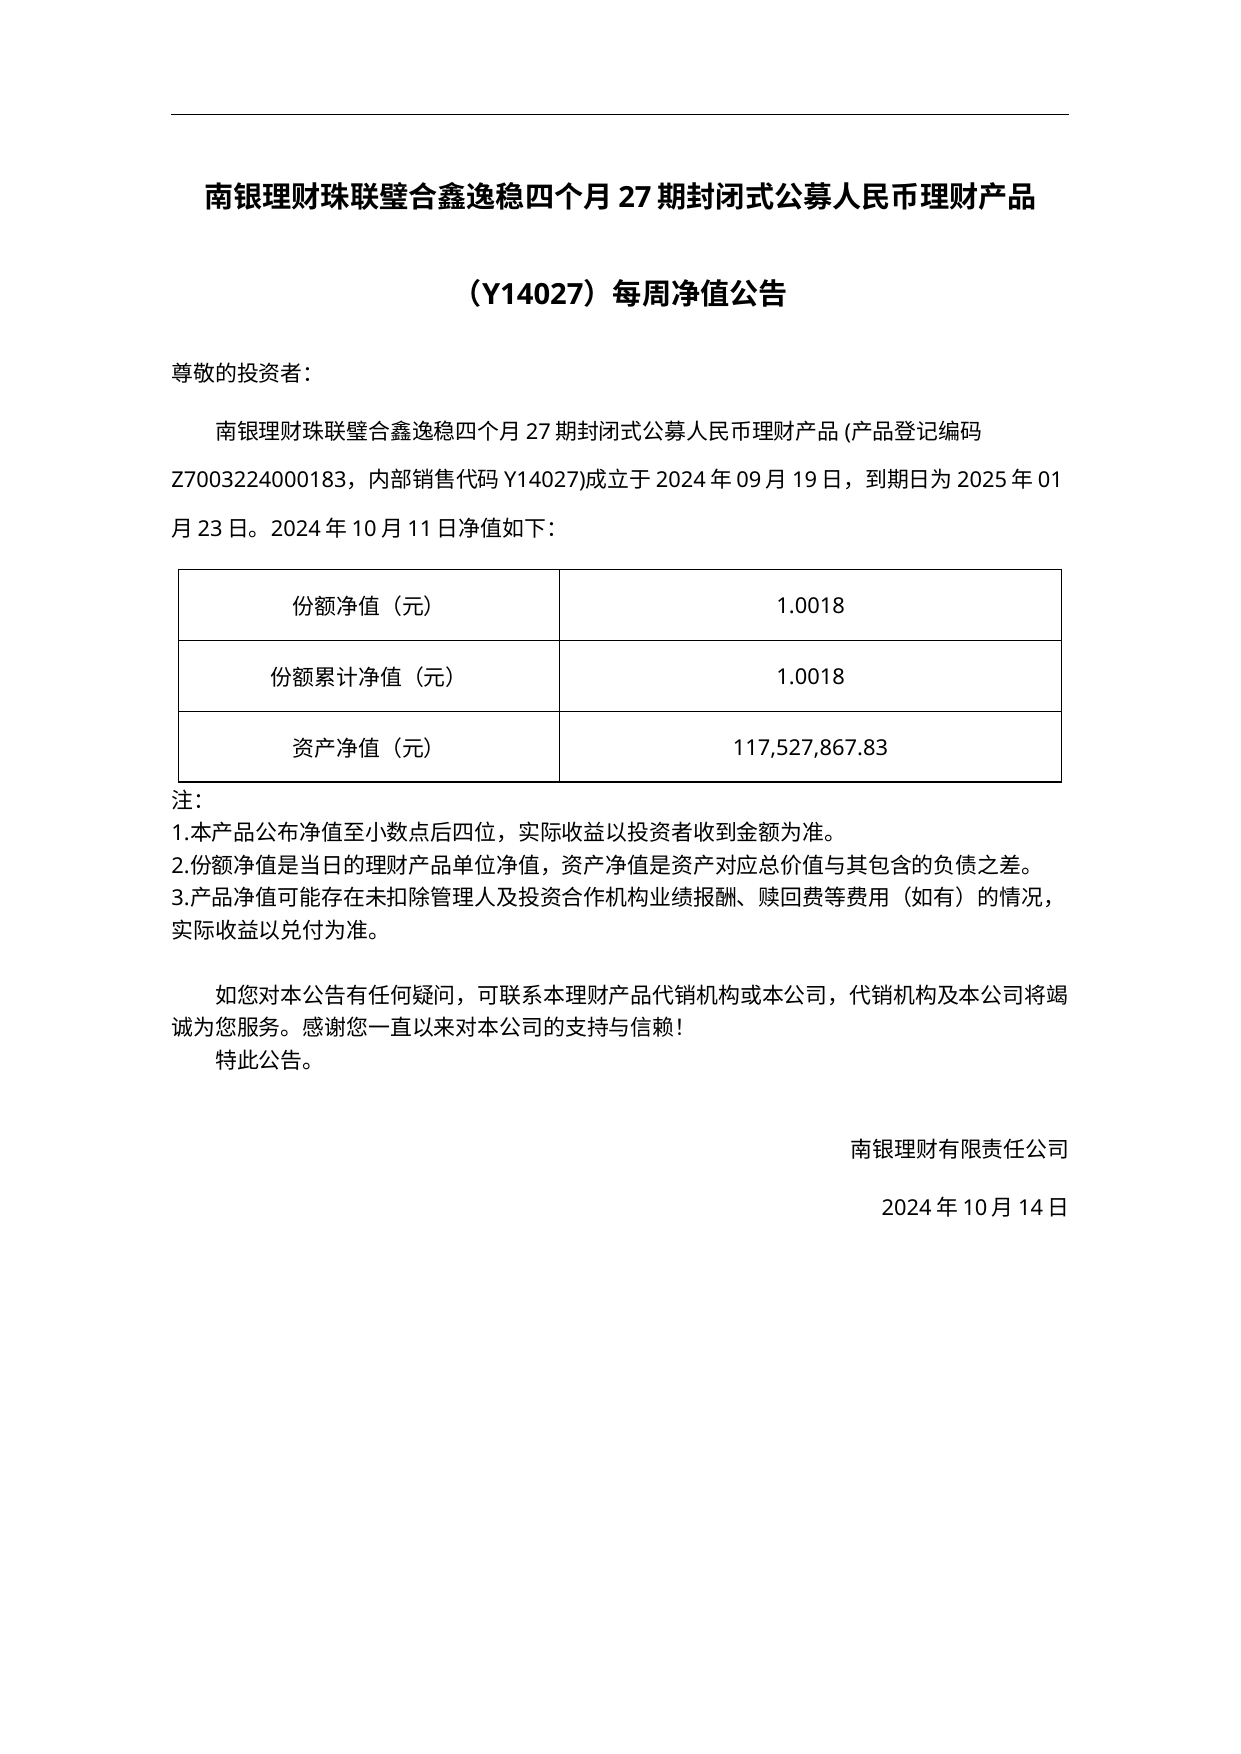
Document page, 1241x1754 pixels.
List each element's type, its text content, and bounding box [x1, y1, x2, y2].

text 特此公告。 [171, 1042, 1069, 1075]
text 3.产品净值可能存在未扣除管理人及投资合作机构业绩报酬、赎回费等费用（如有）的情况，实际收益以兑付为准。 [171, 880, 1069, 945]
text 尊敬的投资者： [171, 355, 1069, 388]
text 南银理财有限责任公司 [171, 1132, 1069, 1164]
table_cell 117,527,867.83 [560, 712, 1061, 781]
text 1.本产品公布净值至小数点后四位，实际收益以投资者收到金额为准。 [171, 815, 1069, 847]
text 2024年10月14日 [171, 1190, 1069, 1222]
table_cell 份额累计净值（元） [179, 641, 559, 711]
text 2.份额净值是当日的理财产品单位净值，资产净值是资产对应总价值与其包含的负债之差。 [171, 847, 1069, 880]
table_header 份额净值（元） [179, 570, 559, 640]
text 注： [171, 782, 1069, 815]
table_cell 资产净值（元） [179, 712, 559, 781]
text 南银理财珠联璧合鑫逸稳四个月27期封闭式公募人民币理财产品（Y14027）每周净值公告 [171, 162, 1069, 324]
text 南银理财珠联璧合鑫逸稳四个月27期封闭式公募人民币理财产品 (产品登记编码Z7003224000183，内部销售代码Y14027)成立于2024年09月19日，到期日为2025年01月23日。2024年10月11日净值如下： [171, 413, 1069, 543]
table_cell 1.0018 [560, 641, 1061, 711]
text 如您对本公告有任何疑问，可联系本理财产品代销机构或本公司，代销机构及本公司将竭诚为您服务。感谢您一直以来对本公司的支持与信赖！ [171, 977, 1069, 1042]
table_header 1.0018 [560, 570, 1061, 640]
